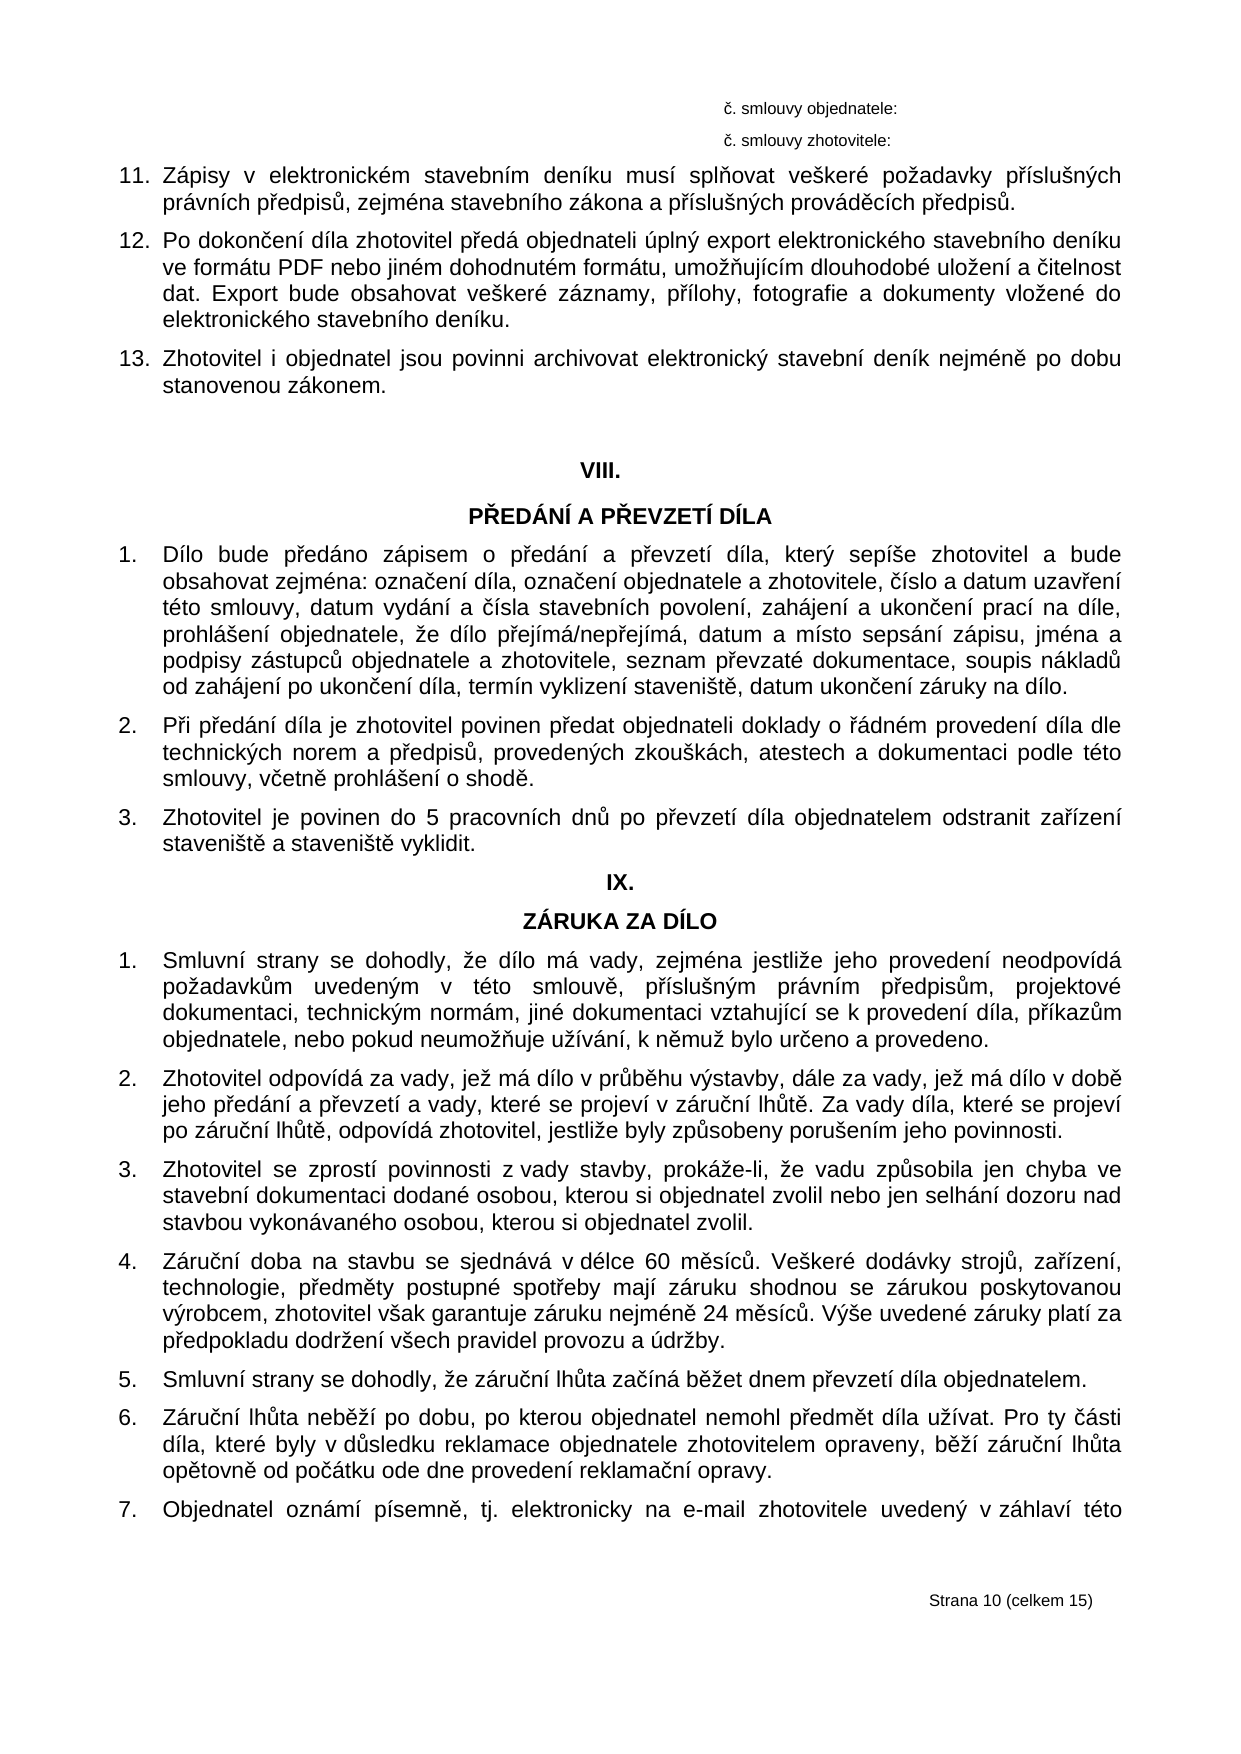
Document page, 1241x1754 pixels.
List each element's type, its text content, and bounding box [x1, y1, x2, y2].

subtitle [118, 1496, 1122, 1522]
subtitle Zhotovitel i objednatel jsou povinni archivovat elektronický stavební deník nejméně po dobu stanovenou zákonem. [119, 345, 1122, 398]
subtitle 3. Zhotovitel je povinen do 5 pracovních dnů po převzetí díla objednatelem odstranit zařízení staveniště a staveniště vyklidit. [118, 804, 1122, 856]
subtitle PŘEDÁNÍ A PŘEVZETÍ DÍLA [118, 503, 1122, 529]
subtitle 2. Při předání díla je zhotovitel povinen předat objednateli doklady o řádném provedení díla dle technických norem a předpisů, provedených zkouškách, atestech a dokumentaci podle této smlouvy, včetně prohlášení o shodě. [118, 712, 1122, 791]
subtitle ZÁRUKA ZA DÍLO [118, 908, 1122, 934]
subtitle 5. Smluvní strany se dohodly, že záruční lhůta začíná běžet dnem převzetí díla objednatelem. [118, 1366, 1122, 1392]
subtitle 2. Zhotovitel odpovídá za vady, jež má dílo v průběhu výstavby, dále za vady, jež má dílo v době jeho předání a převzetí a vady, které se projeví v záruční lhůtě. Za vady díla, které se projeví po záruční lhůtě, odpovídá zhotovitel, jestliže byly způsobeny porušením jeho povinnosti. [118, 1064, 1122, 1143]
subtitle 3. Zhotovitel se zprostí povinnosti z vady stavby, prokáže-li, že vadu způsobila jen chyba ve stavební dokumentaci dodané osobou, kterou si objednatel zvolil nebo jen selhání dozoru nad stavbou vykonávaného osobou, kterou si objednatel zvolil. [118, 1156, 1122, 1235]
subtitle IX. [118, 869, 1122, 895]
subtitle 1. Dílo bude předáno zápisem o předání a převzetí díla, který sepíše zhotovitel a bude obsahovat zejména: označení díla, označení objednatele a zhotovitele, číslo a datum uzavření této smlouvy, datum vydání a čísla stavebních povolení, zahájení a ukončení prací na díle, prohlášení objednatele, že dílo přejímá/nepřejímá, datum a místo sepsání zápisu, jména a podpisy zástupců objednatele a zhotovitele, seznam převzaté dokumentace, soupis nákladů od zahájení po ukončení díla, termín vyklizení staveniště, datum ukončení záruky na dílo. [118, 541, 1122, 699]
subtitle 1. Smluvní strany se dohodly, že dílo má vady, zejména jestliže jeho provedení neodpovídá požadavkům uvedeným v této smlouvě, příslušným právním předpisům, projektové dokumentaci, technickým normám, jiné dokumentaci vztahující se k provedení díla, příkazům objednatele, nebo pokud neumožňuje užívání, k němuž bylo určeno a provedeno. [118, 947, 1122, 1052]
subtitle Po dokončení díla zhotovitel předá objednateli úplný export elektronického stavebního deníku ve formátu PDF nebo jiném dohodnutém formátu, umožňujícím dlouhodobé uložení a čitelnost dat. Export bude obsahovat veškeré záznamy, přílohy, fotografie a dokumenty vložené do elektronického stavebního deníku. [119, 227, 1122, 333]
subtitle Zápisy v elektronickém stavebním deníku musí splňovat veškeré požadavky příslušných právních předpisů, zejména stavebního zákona a příslušných prováděcích předpisů. [119, 162, 1122, 215]
subtitle 4. Záruční doba na stavbu se sjednává v délce 60 měsíců. Veškeré dodávky strojů, zařízení, technologie, předměty postupné spotřeby mají záruku shodnou se zárukou poskytovanou výrobcem, zhotovitel však garantuje záruku nejméně 24 měsíců. Výše uvedené záruky platí za předpokladu dodržení všech pravidel provozu a údržby. [118, 1248, 1122, 1353]
text VIII. [118, 457, 1122, 484]
subtitle 6. Záruční lhůta neběží po dobu, po kterou objednatel nemohl předmět díla užívat. Pro ty části díla, které byly v důsledku reklamace objednatele zhotovitelem opraveny, běží záruční lhůta opětovně od počátku ode dne provedení reklamační opravy. [118, 1404, 1122, 1483]
